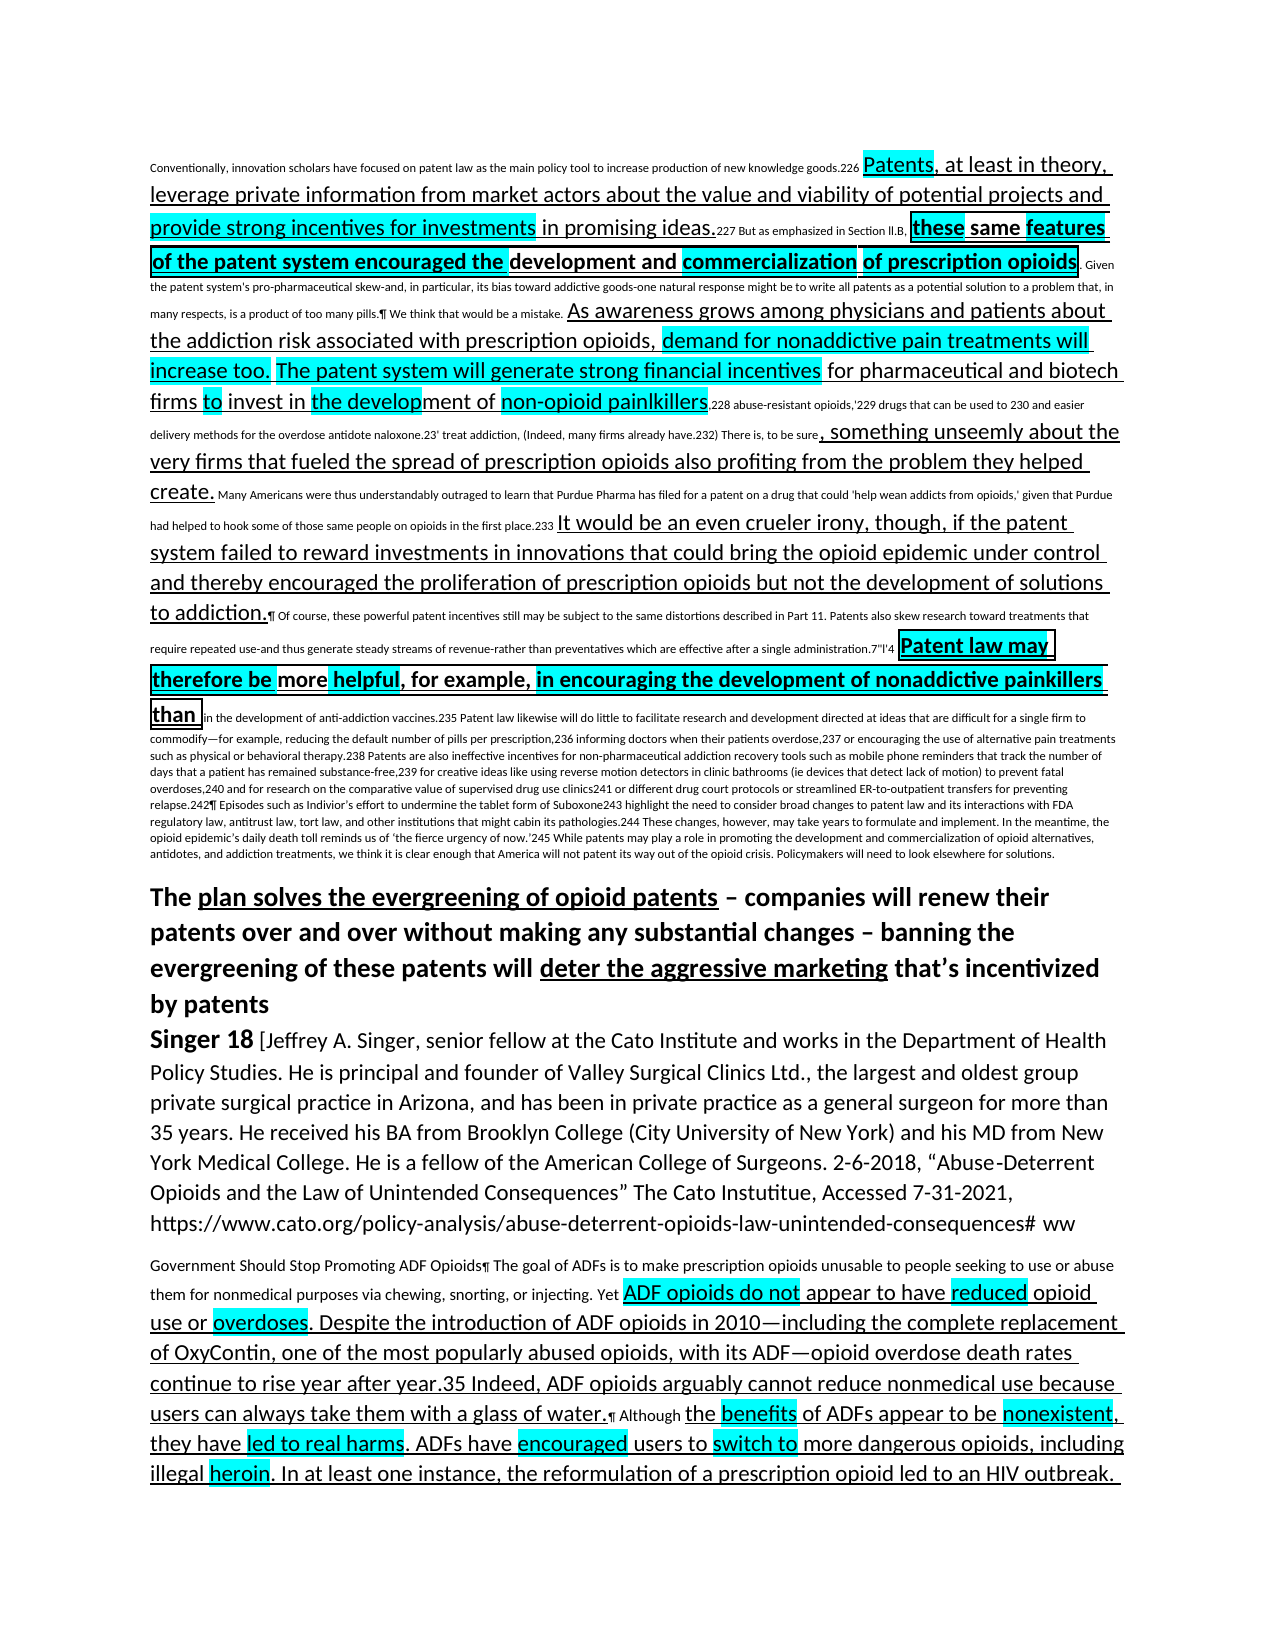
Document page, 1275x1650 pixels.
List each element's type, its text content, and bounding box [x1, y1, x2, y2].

text Conventionally, innovation scholars have focused on patent law as the main policy tool to increase production of new knowledge goods.226 Patents, at least in theory, leverage private information from market actors about the value and viability of potential projects and provide strong incentives for investments in promising ideas.227 But as emphasized in Section ll.B, these same features of the patent system encouraged the development and commercialization of prescription opioids. Given the patent system's pro-pharmaceutical skew-and, in particular, its bias toward addictive goods-one natural response might be to write all patents as a potential solution to a problem that, in many respects, is a product of too many pills.¶ We think that would be a mistake. As awareness grows among physicians and patients about the addiction risk associated with prescription opioids, demand for nonaddictive pain treatments will increase too. The patent system will generate strong financial incentives for pharmaceutical and biotech firms to invest in the development of non-opioid painlkillers,228 abuse-resistant opioids,'229 drugs that can be used to 230 and easier delivery methods for the overdose antidote naloxone.23' treat addiction, (Indeed, many firms already have.232) There is, to be sure, something unseemly about the very firms that fueled the spread of prescription opioids also profiting from the problem they helped create. Many Americans were thus understandably outraged to learn that Purdue Pharma has filed for a patent on a drug that could 'help wean addicts from opioids,' given that Purdue had helped to hook some of those same people on opioids in the first place.233 It would be an even crueler irony, though, if the patent system failed to reward investments in innovations that could bring the opioid epidemic under control and thereby encouraged the proliferation of prescription opioids but not the development of solutions to addiction.¶ Of course, these powerful patent incentives still may be subject to the same distortions described in Part 11. Patents also skew research toward treatments that require repeated use-and thus generate steady streams of revenue-rather than preventatives which are effective after a single administration.7"l'4 Patent law may therefore be more helpful, for example, in encouraging the development of nonaddictive painkillers than in the development of anti-addiction vaccines.235 Patent law likewise will do little to facilitate research and development directed at ideas that are difficult for a single firm to commodify—for example, reducing the default number of pills per prescription,236 informing doctors when their patients overdose,237 or encouraging the use of alternative pain treatments such as physical or behavioral therapy.238 Patents are also ineffective incentives for non-pharmaceutical addiction recovery tools such as mobile phone reminders that track the number of days that a patient has remained substance-free,239 for creative ideas like using reverse motion detectors in clinic bathrooms (ie devices that detect lack of motion) to prevent fatal overdoses,240 and for research on the comparative value of supervised drug use clinics241 or different drug court protocols or streamlined ER-to-outpatient transfers for preventing relapse.242¶ Episodes such as Indivior’s effort to undermine the tablet form of Suboxone243 highlight the need to consider broad changes to patent law and its interactions with FDA regulatory law, antitrust law, tort law, and other institutions that might cabin its pathologies.244 These changes, however, may take years to formulate and implement. In the meantime, the opioid epidemic’s daily death toll reminds us of ‘the fierce urgency of now.’245 While patents may play a role in promoting the development and commercialization of opioid alternatives, antidotes, and addiction treatments, we think it is clear enough that America will not patent its way out of the opioid crisis. Policymakers will need to look elsewhere for solutions. [150, 150, 1125, 862]
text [150, 1334, 1125, 1487]
subtitle The plan solves the evergreening of opioid patents – companies will renew their patents over and over without making any substantial changes – banning the evergreening of these patents will deter the aggressive marketing that’s incentivized by patents [150, 880, 1125, 1020]
text Singer 18 [Jeffrey A. Singer, senior fellow at the Cato Institute and works in the Department of Health Policy Studies. He is principal and founder of Valley Surgical Clinics Ltd., the largest and oldest group private surgical practice in Arizona, and has been in private practice as a general surgeon for more than 35 years. He received his BA from Brooklyn College (City University of New York) and his MD from New York Medical College. He is a fellow of the American College of Surgeons. 2-6-2018, “Abuse‐​Deterrent Opioids and the Law of Unintended Consequences” The Cato Instutitue, Accessed 7-31-2021, https://www.cato.org/policy-analysis/abuse-deterrent-opioids-law-unintended-consequences# ww [150, 1022, 1125, 1237]
